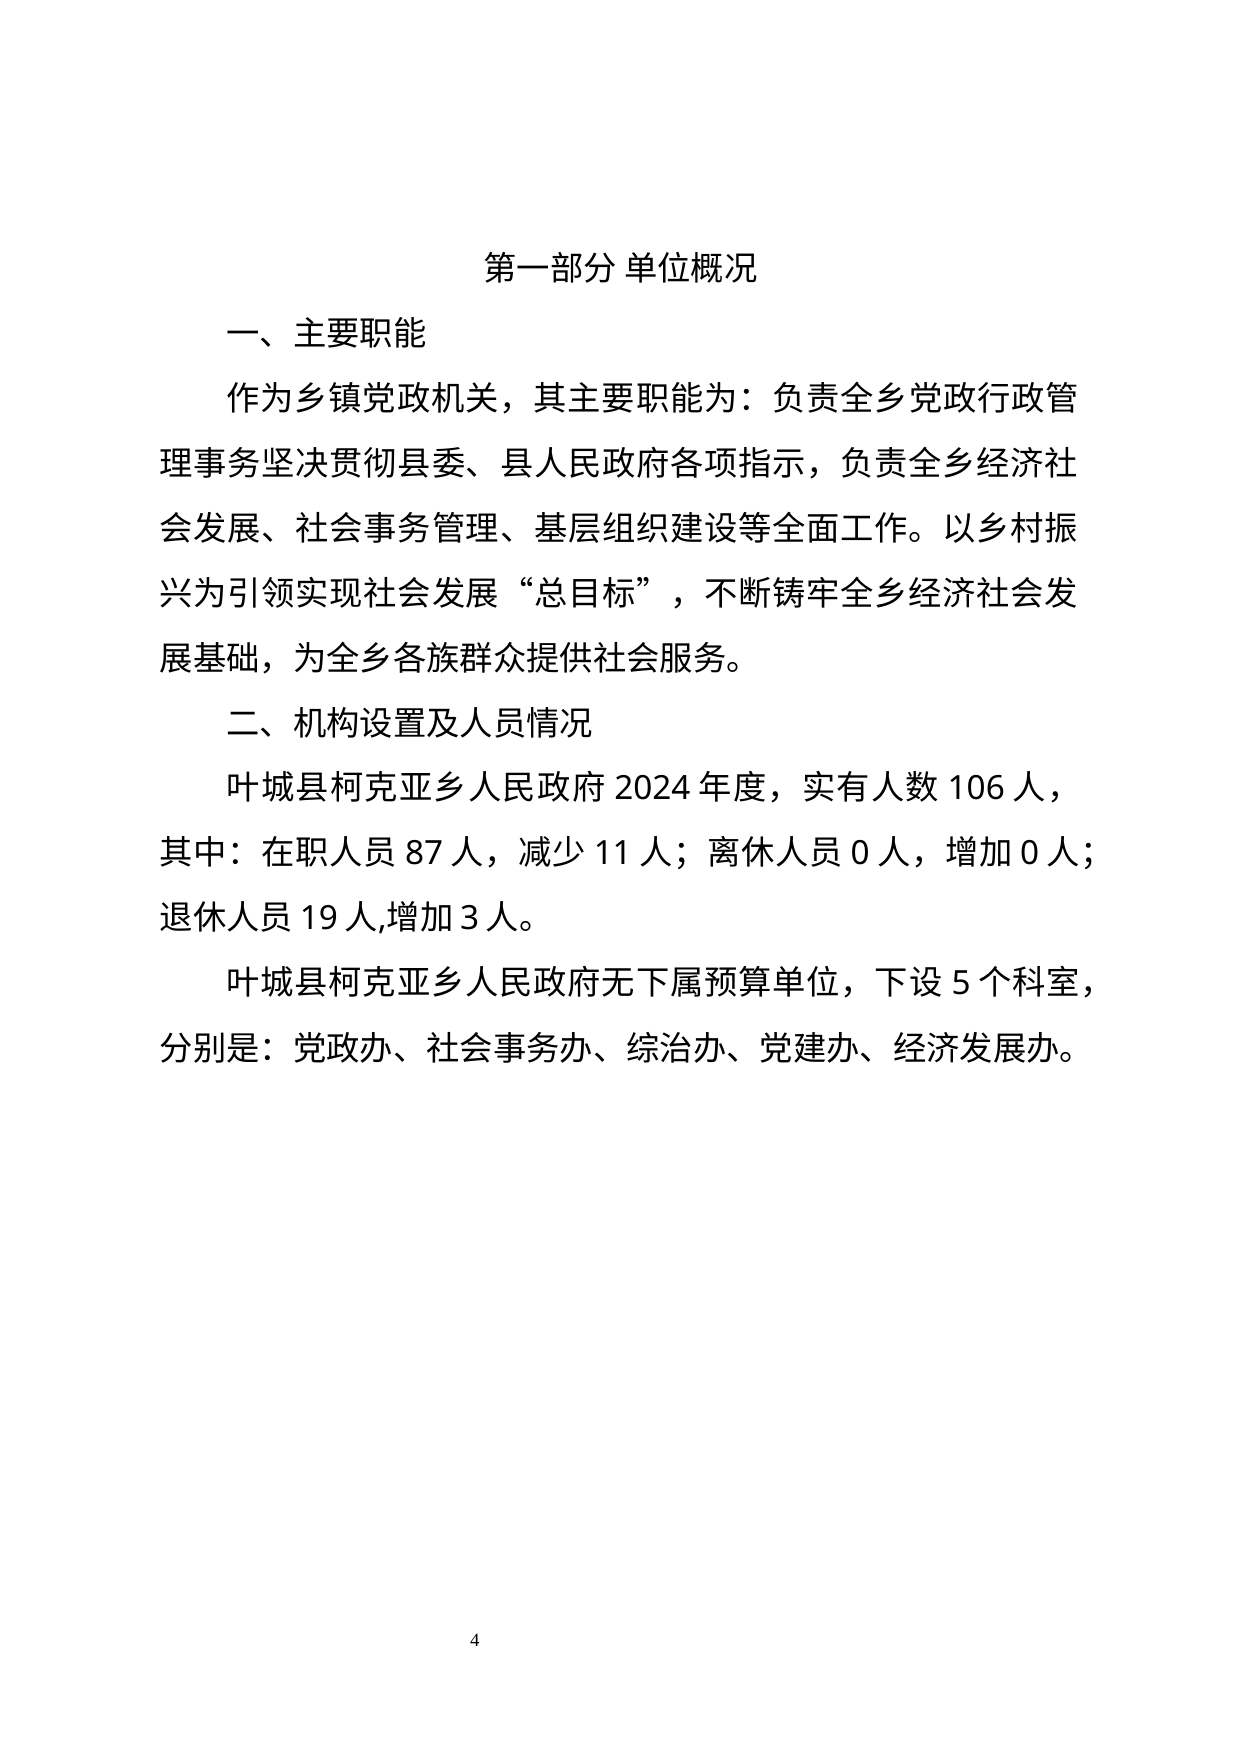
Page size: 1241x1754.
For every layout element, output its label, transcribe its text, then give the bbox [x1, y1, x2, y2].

text 二、机构设置及人员情况 [159, 688, 1081, 753]
text 一、主要职能 [159, 298, 1081, 363]
text 作为乡镇党政机关，其主要职能为：负责全乡党政行政管理事务坚决贯彻县委、县人民政府各项指示，负责全乡经济社会发展、社会事务管理、基层组织建设等全面工作。以乡村振兴为引领实现社会发展“总目标”，不断铸牢全乡经济社会发展基础，为全乡各族群众提供社会服务。 [159, 363, 1081, 688]
text 叶城县柯克亚乡人民政府无下属预算单位，下设5个科室，分别是：党政办、社会事务办、综治办、党建办、经济发展办。 [159, 948, 1081, 1078]
text 第一部分 单位概况 [159, 233, 1081, 298]
text 叶城县柯克亚乡人民政府2024年度，实有人数106人，其中：在职人员87人，减少11人；离休人员0人，增加0人；退休人员19人,增加3人。 [159, 753, 1081, 948]
